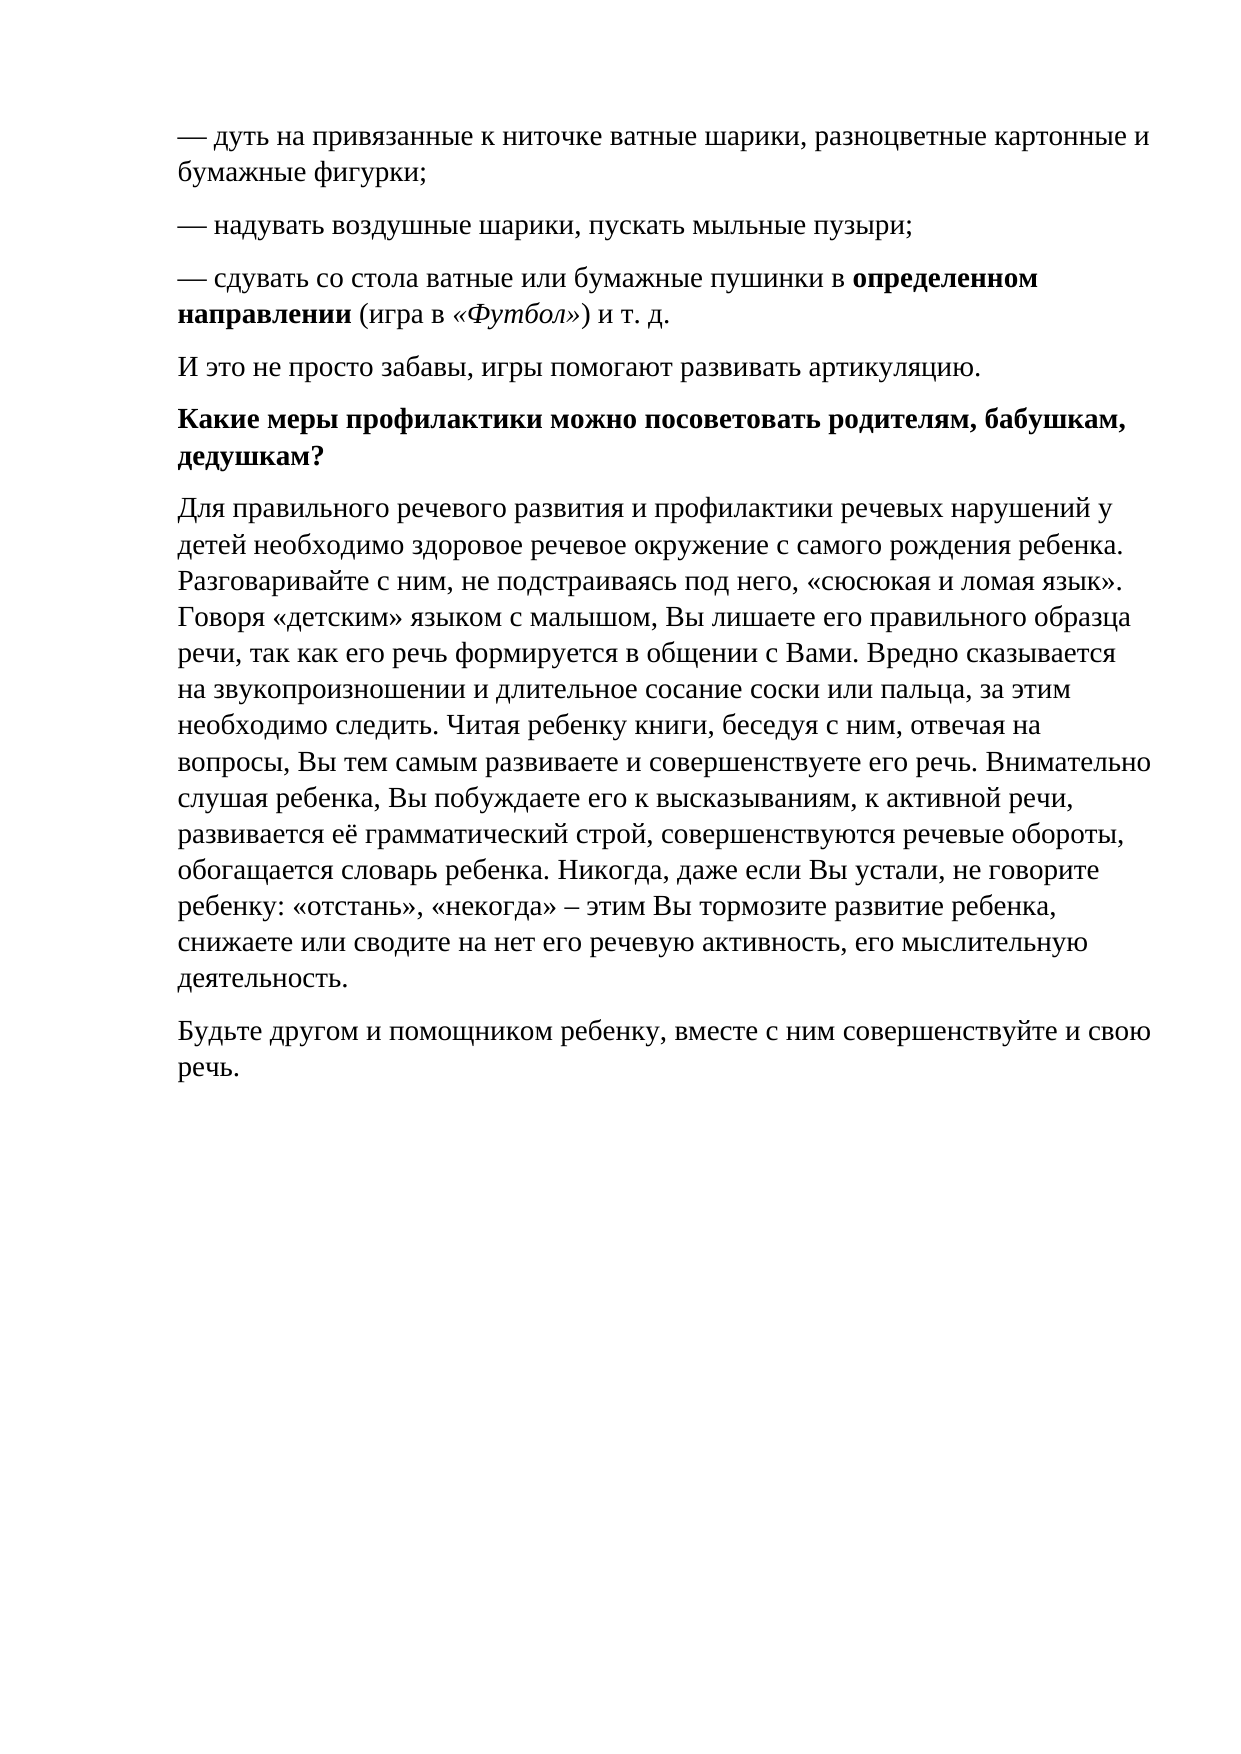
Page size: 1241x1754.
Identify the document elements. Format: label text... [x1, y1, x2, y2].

text Для правильного речевого развития и профилактики речевых нарушений у детей необходимо здоровое речевое окружение с самого рождения ребенка. Разговаривайте с ним, не подстраиваясь под него, «сюсюкая и ломая язык». Говоря «детским» языком с малышом, Вы лишаете его правильного образца речи, так как его речь формируется в общении с Вами. Вредно сказывается на звукопроизношении и длительное сосание соски или пальца, за этим необходимо следить. Читая ребенку книги, беседуя с ним, отвечая на вопросы, Вы тем самым развиваете и совершенствуете его речь. Внимательно слушая ребенка, Вы побуждаете его к высказываниям, к активной речи, развивается её грамматический строй, совершенствуются речевые обороты, обогащается словарь ребенка. Никогда, даже если Вы устали, не говорите ребенку: «отстань», «некогда» – этим Вы тормозите развитие ребенка, снижаете или сводите на нет его речевую активность, его мыслительную деятельность. [177, 491, 1152, 994]
text — дуть на привязанные к ниточке ватные шарики, разноцветные картонные и бумажные фигурки; [177, 118, 1152, 188]
text — сдувать со стола ватные или бумажные пушинки в определенном направлении (игра в «Футбол») и т. д. [177, 260, 1152, 329]
text И это не просто забавы, игры помогают развивать артикуляцию. [177, 349, 1152, 382]
text Какие меры профилактики можно посоветовать родителям, бабушкам, дедушкам? [177, 402, 1152, 471]
text — надувать воздушные шарики, пускать мыльные пузыри; [177, 207, 1152, 241]
text Будьте другом и помощником ребенку, вместе с ним совершенствуйте и свою речь. [177, 1013, 1152, 1083]
